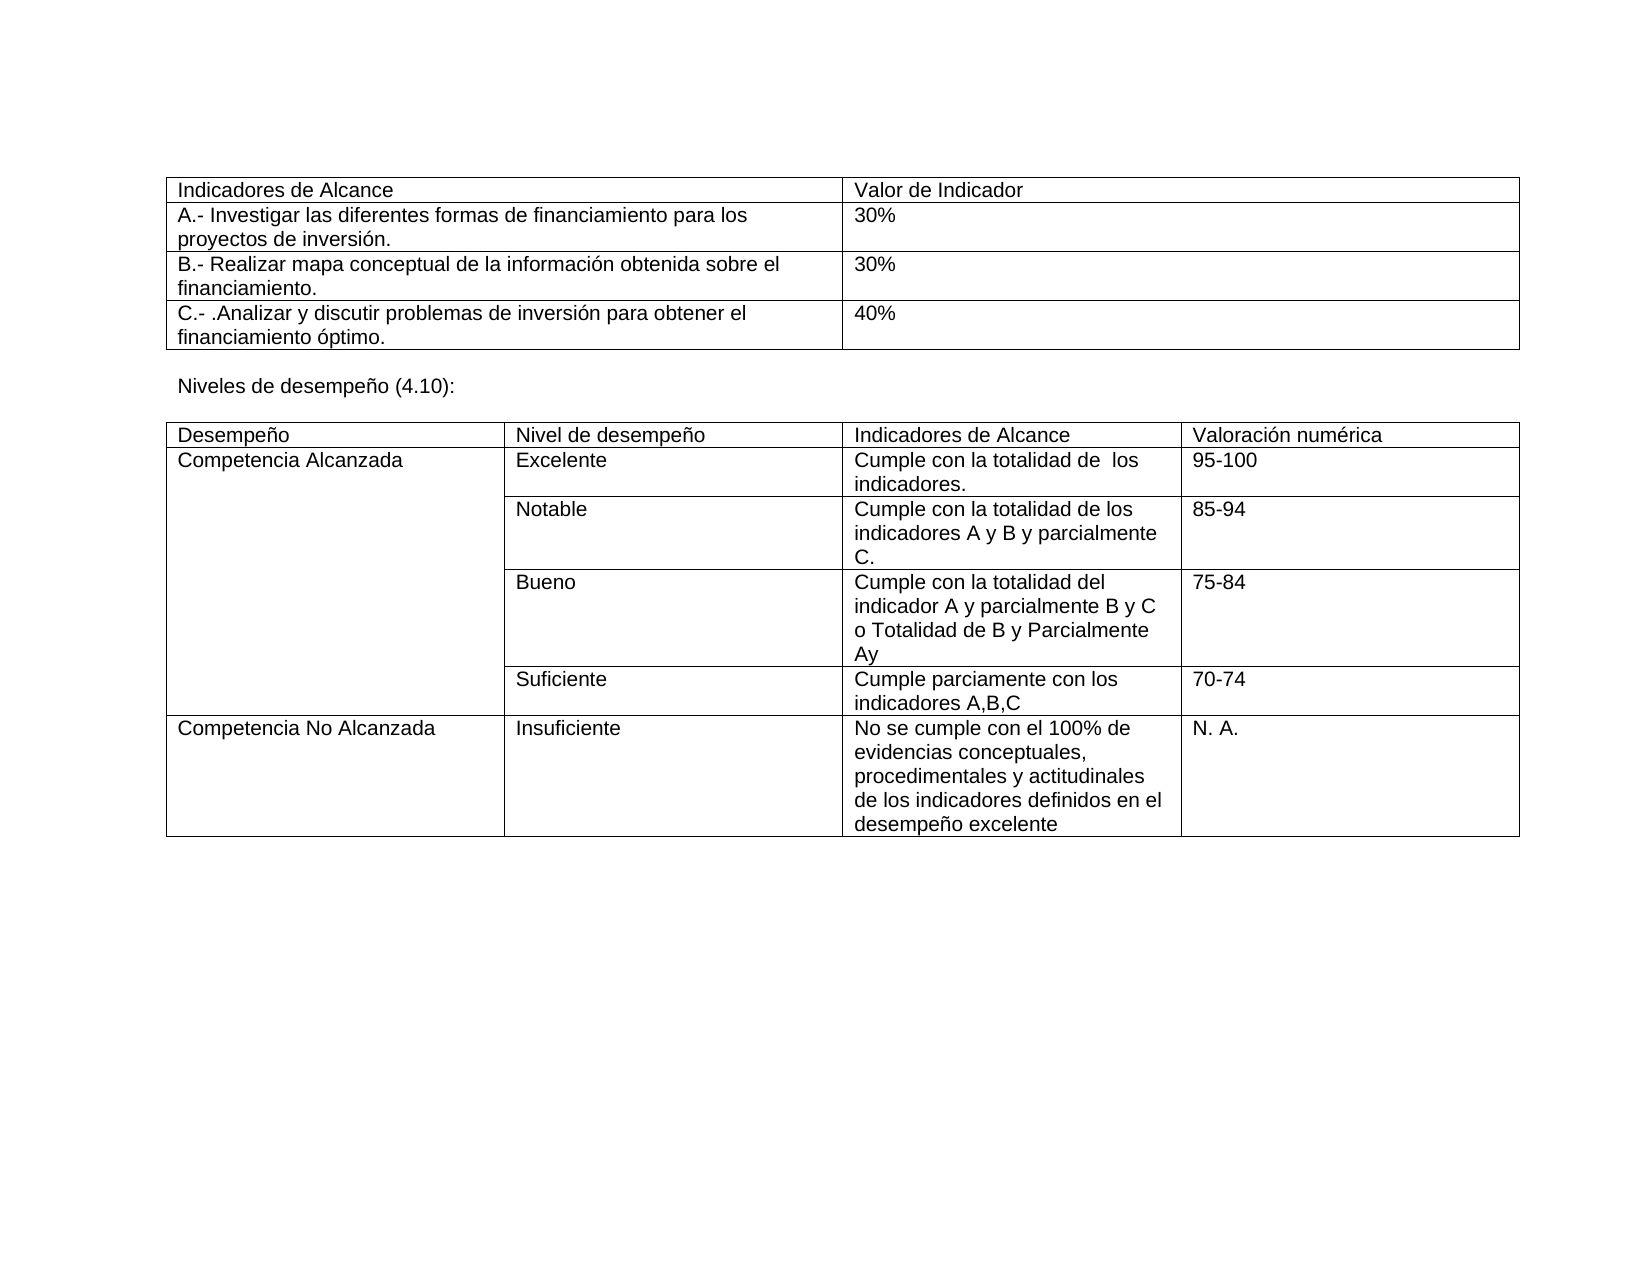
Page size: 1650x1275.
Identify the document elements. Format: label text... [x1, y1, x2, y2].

table_cell N. A. [1182, 716, 1519, 836]
table_header Nivel de desempeño [505, 423, 842, 447]
table_cell Excelente [505, 448, 842, 496]
table_cell Suficiente [505, 667, 842, 715]
table_header Indicadores de Alcance [843, 423, 1181, 447]
table_header Indicadores de Alcance [167, 178, 842, 202]
table_cell 30% [843, 252, 1519, 300]
table_header Valor de Indicador [843, 178, 1519, 202]
table_cell 95-100 [1182, 448, 1519, 496]
table_cell B.- Realizar mapa conceptual de la información obtenida sobre el financiamiento. [167, 252, 842, 300]
table_cell 40% [843, 301, 1519, 349]
table_cell No se cumple con el 100% de evidencias conceptuales, procedimentales y actitudinales de los indicadores definidos en el desempeño excelente [843, 716, 1181, 836]
table_cell 30% [843, 203, 1519, 251]
table_cell 75-84 [1182, 570, 1519, 666]
table_cell Competencia Alcanzada [167, 448, 504, 715]
table_cell Competencia No Alcanzada [167, 716, 504, 836]
table_cell Cumple con la totalidad de los indicadores A y B y parcialmente C. [843, 497, 1181, 569]
table_cell A.- Investigar las diferentes formas de financiamiento para los proyectos de inversión. [167, 203, 842, 251]
table_cell Bueno [505, 570, 842, 666]
table_cell Cumple parciamente con los indicadores A,B,C [843, 667, 1181, 715]
table_cell 85-94 [1182, 497, 1519, 569]
table_header Valoración numérica [1182, 423, 1519, 447]
table_cell Insuficiente [505, 716, 842, 836]
table_cell C.- .Analizar y discutir problemas de inversión para obtener el financiamiento óptimo. [167, 301, 842, 349]
table_cell Cumple con la totalidad de los indicadores. [843, 448, 1181, 496]
table_header Desempeño [167, 423, 504, 447]
table_cell Notable [505, 497, 842, 569]
table_cell Cumple con la totalidad del indicador A y parcialmente B y C o Totalidad de B y Parcialmente Ay [843, 570, 1181, 666]
text Niveles de desempeño (4.10): [177, 374, 1532, 398]
table_cell 70-74 [1182, 667, 1519, 715]
